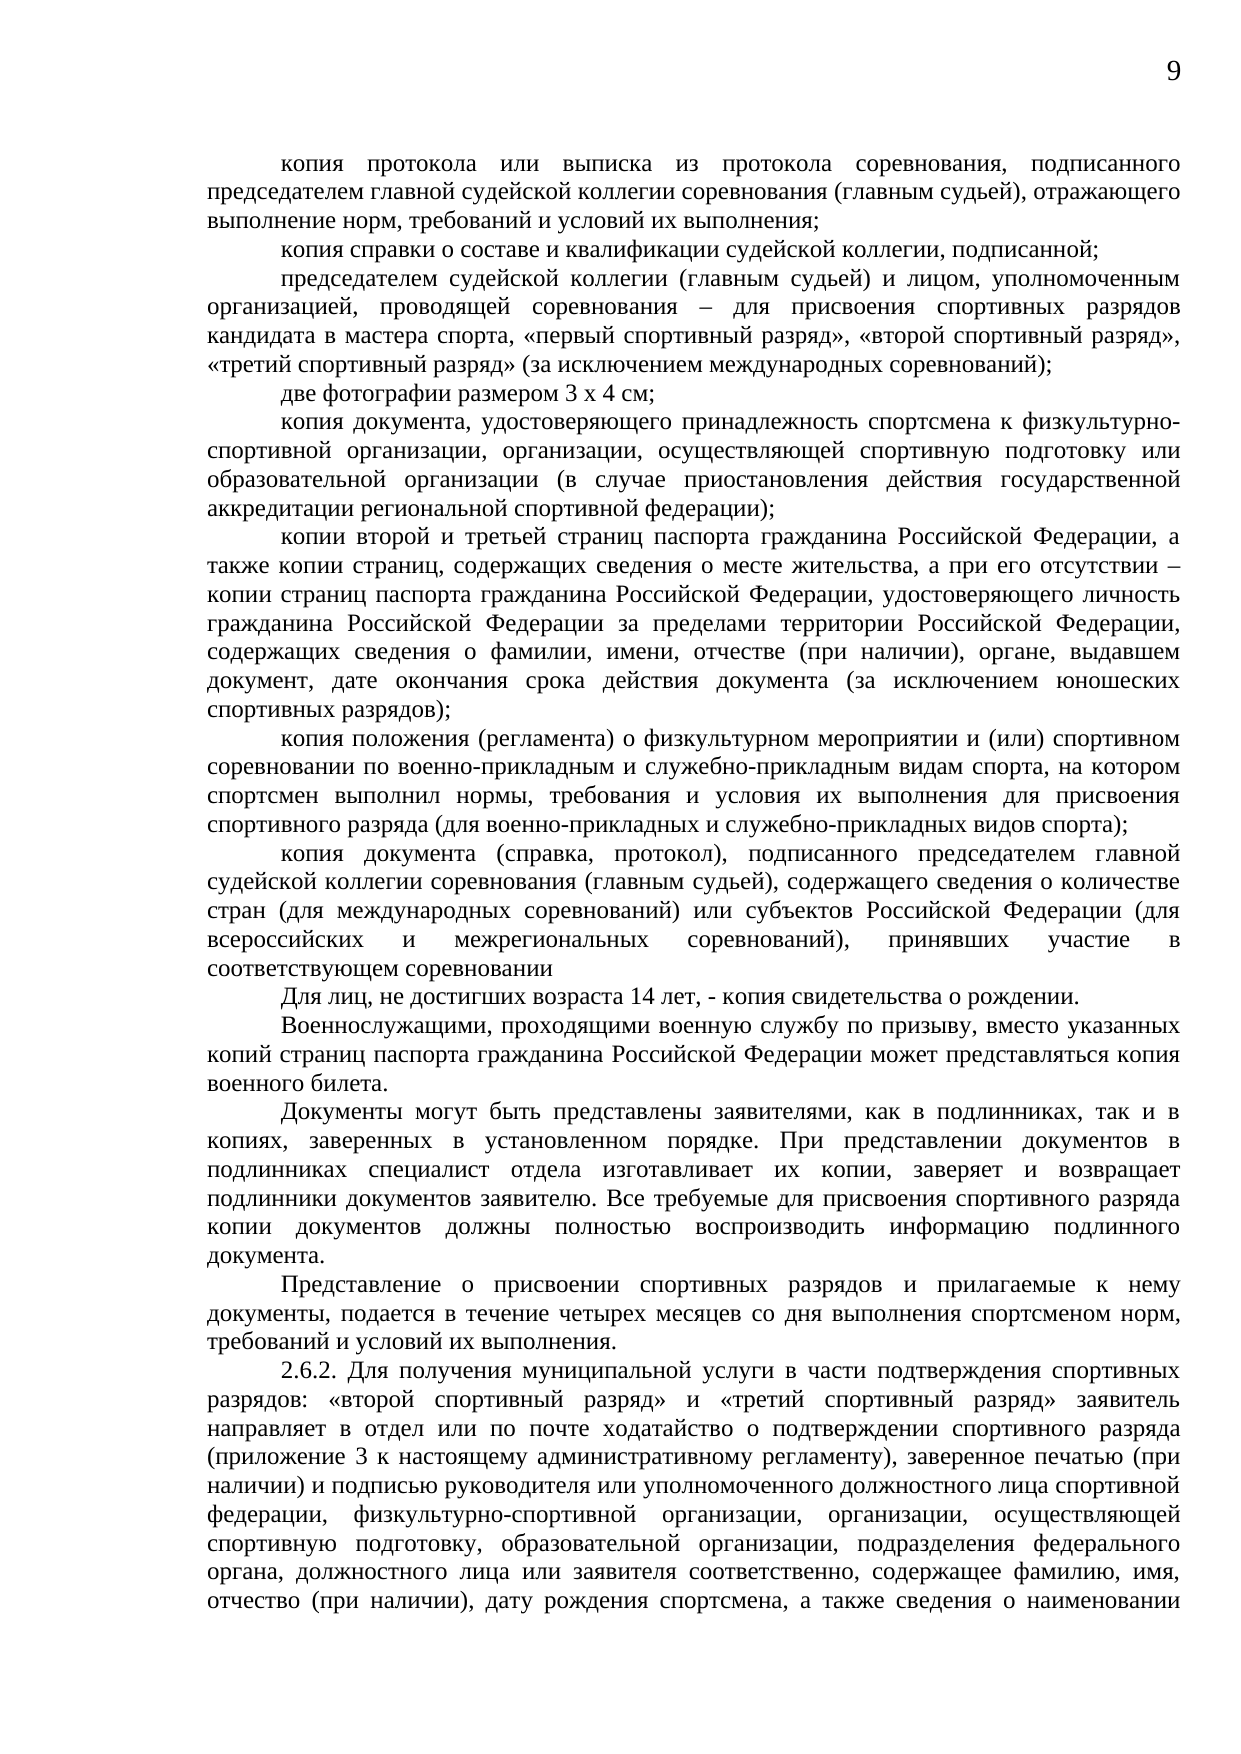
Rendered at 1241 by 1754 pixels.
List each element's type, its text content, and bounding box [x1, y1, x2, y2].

text копии второй и третьей страниц паспорта гражданина Российской Федерации, а также копии страниц, содержащих сведения о месте жительства, а при его отсутствии – копии страниц паспорта гражданина Российской Федерации, удостоверяющего личность гражданина Российской Федерации за пределами территории Российской Федерации, содержащих сведения о фамилии, имени, отчестве (при наличии), органе, выдавшем документ, дате окончания срока действия документа (за исключением юношеских спортивных разрядов); [207, 521, 1181, 723]
text Документы могут быть представлены заявителями, как в подлинниках, так и в копиях, заверенных в установленном порядке. При представлении документов в подлинниках специалист отдела изготавливает их копии, заверяет и возвращает подлинники документов заявителю. Все требуемые для присвоения спортивного разряда копии документов должны полностью воспроизводить информацию подлинного документа. [207, 1096, 1181, 1269]
text копия документа (справка, протокол), подписанного председателем главной судейской коллегии соревнования (главным судьей), содержащего сведения о количестве стран (для международных соревнований) или субъектов Российской Федерации (для всероссийских и межрегиональных соревнований), принявших участие в соответствующем соревновании [207, 838, 1181, 981]
text копия справки о составе и квалификации судейской коллегии, подписанной; [207, 234, 1181, 263]
text копия документа, удостоверяющего принадлежность спортсмена к физкультурно-спортивной организации, организации, осуществляющей спортивную подготовку или образовательной организации (в случае приостановления действия государственной аккредитации региональной спортивной федерации); [207, 406, 1181, 521]
text председателем судейской коллегии (главным судьей) и лицом, уполномоченным организацией, проводящей соревнования – для присвоения спортивных разрядов кандидата в мастера спорта, «первый спортивный разряд», «второй спортивный разряд», «третий спортивный разряд» (за исключением международных соревнований); [207, 263, 1181, 378]
text две фотографии размером 3 x 4 см; [207, 378, 1181, 406]
text Военнослужащими, проходящими военную службу по призыву, вместо указанных копий страниц паспорта гражданина Российской Федерации может представляться копия военного билета. [207, 1010, 1181, 1096]
text Представление о присвоении спортивных разрядов и прилагаемые к нему документы, подается в течение четырех месяцев со дня выполнения спортсменом норм, требований и условий их выполнения. [207, 1269, 1181, 1355]
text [207, 1355, 1181, 1614]
text копия протокола или выписка из протокола соревнования, подписанного председателем главной судейской коллегии соревнования (главным судьей), отражающего выполнение норм, требований и условий их выполнения; [207, 148, 1181, 234]
text Для лиц, не достигших возраста 14 лет, - копия свидетельства о рождении. [207, 981, 1181, 1010]
text копия положения (регламента) о физкультурном мероприятии и (или) спортивном соревновании по военно-прикладным и служебно-прикладным видам спорта, на котором спортсмен выполнил нормы, требования и условия их выполнения для присвоения спортивного разряда (для военно-прикладных и служебно-прикладных видов спорта); [207, 723, 1181, 838]
